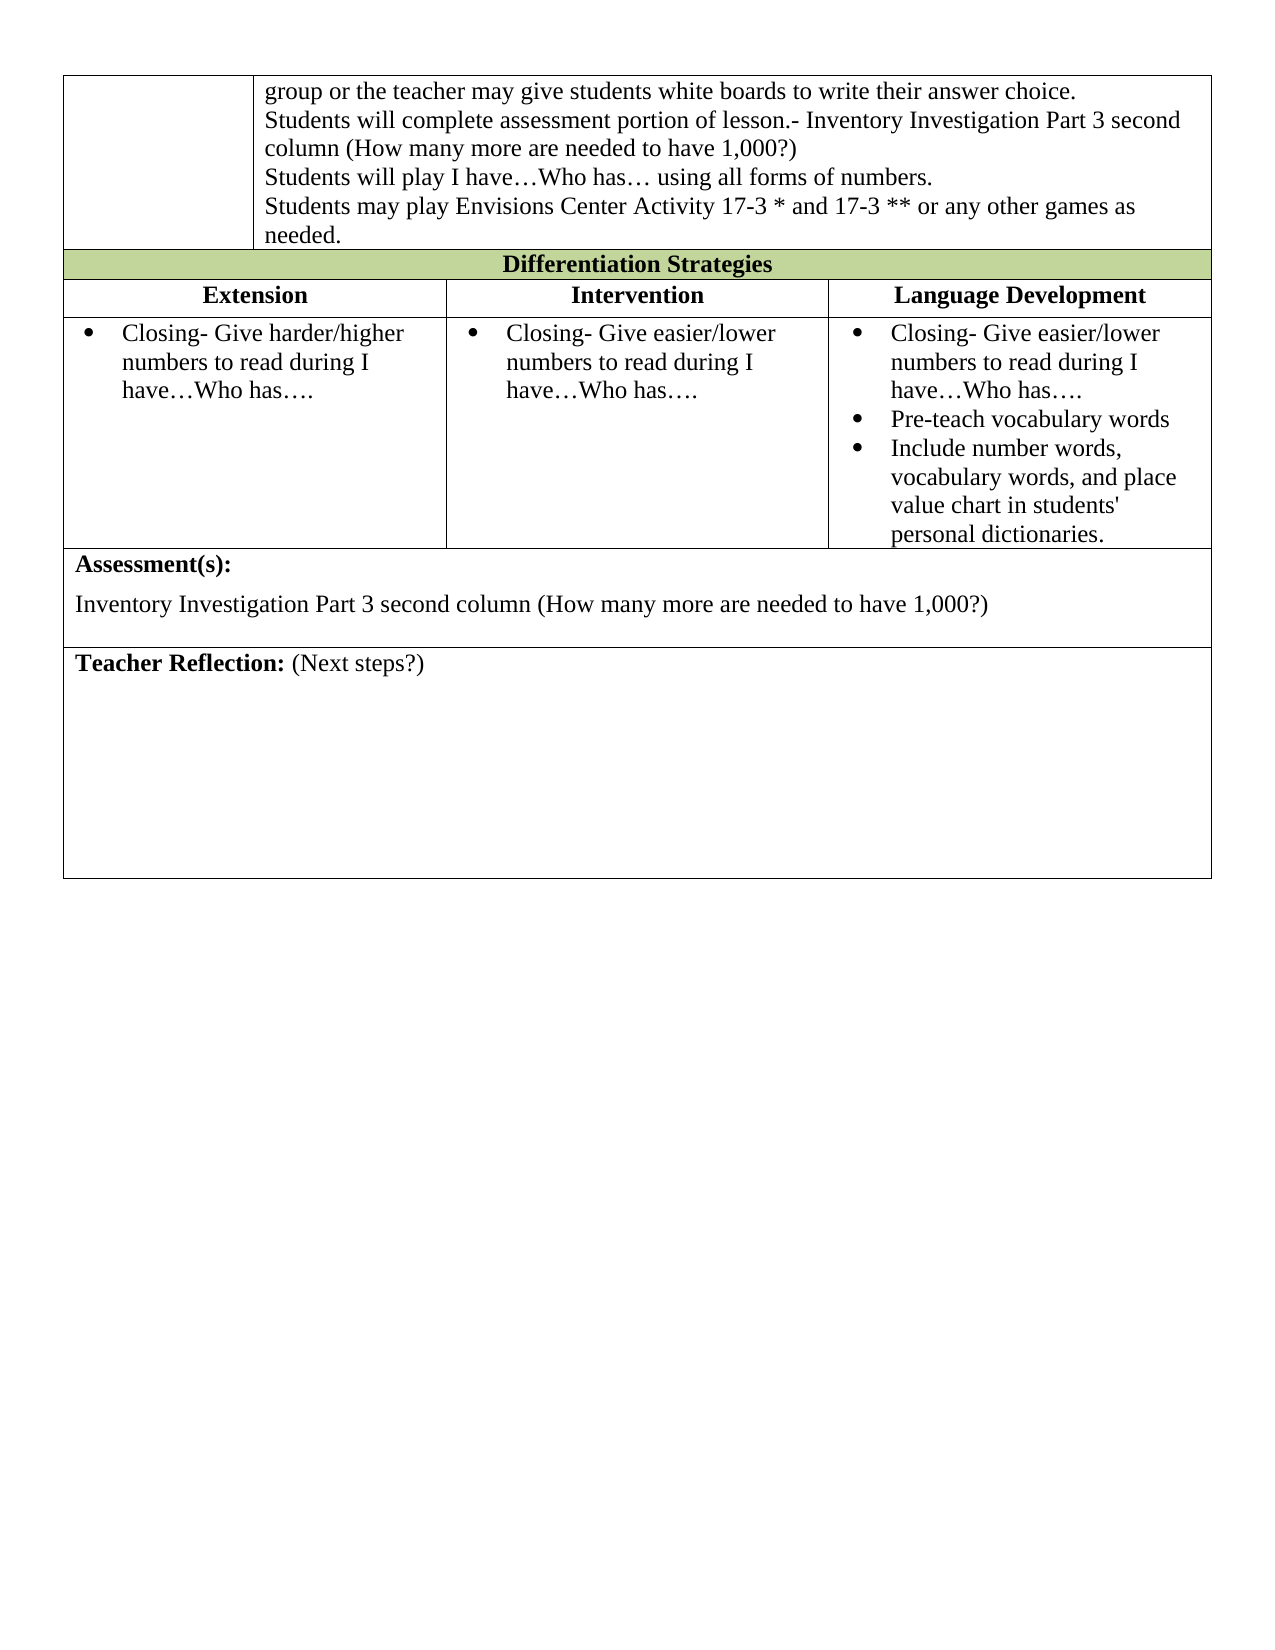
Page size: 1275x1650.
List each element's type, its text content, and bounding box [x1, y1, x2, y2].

table_cell Differentiation Strategies [64, 250, 1211, 279]
table_cell Closing- Give harder/higher numbers to read during I have…Who has…. [64, 318, 446, 548]
table_cell Closing- Give easier/lower numbers to read during I have…Who has…. Pre-teach vocabulary words Include number words, vocabulary words, and place value chart in students' personal dictionaries. [829, 318, 1211, 548]
table_cell Closing- Give easier/lower numbers to read during I have…Who has…. [447, 318, 828, 548]
table_cell Language Development [829, 280, 1211, 317]
table_cell Assessment(s): Inventory Investigation Part 3 second column (How many more are needed to have 1,000?) [64, 549, 1211, 647]
table_cell Intervention [447, 280, 828, 317]
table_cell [254, 76, 1211, 248]
table_cell Extension [64, 280, 446, 317]
table_cell Teacher Reflection: (Next steps?) [64, 648, 1211, 878]
